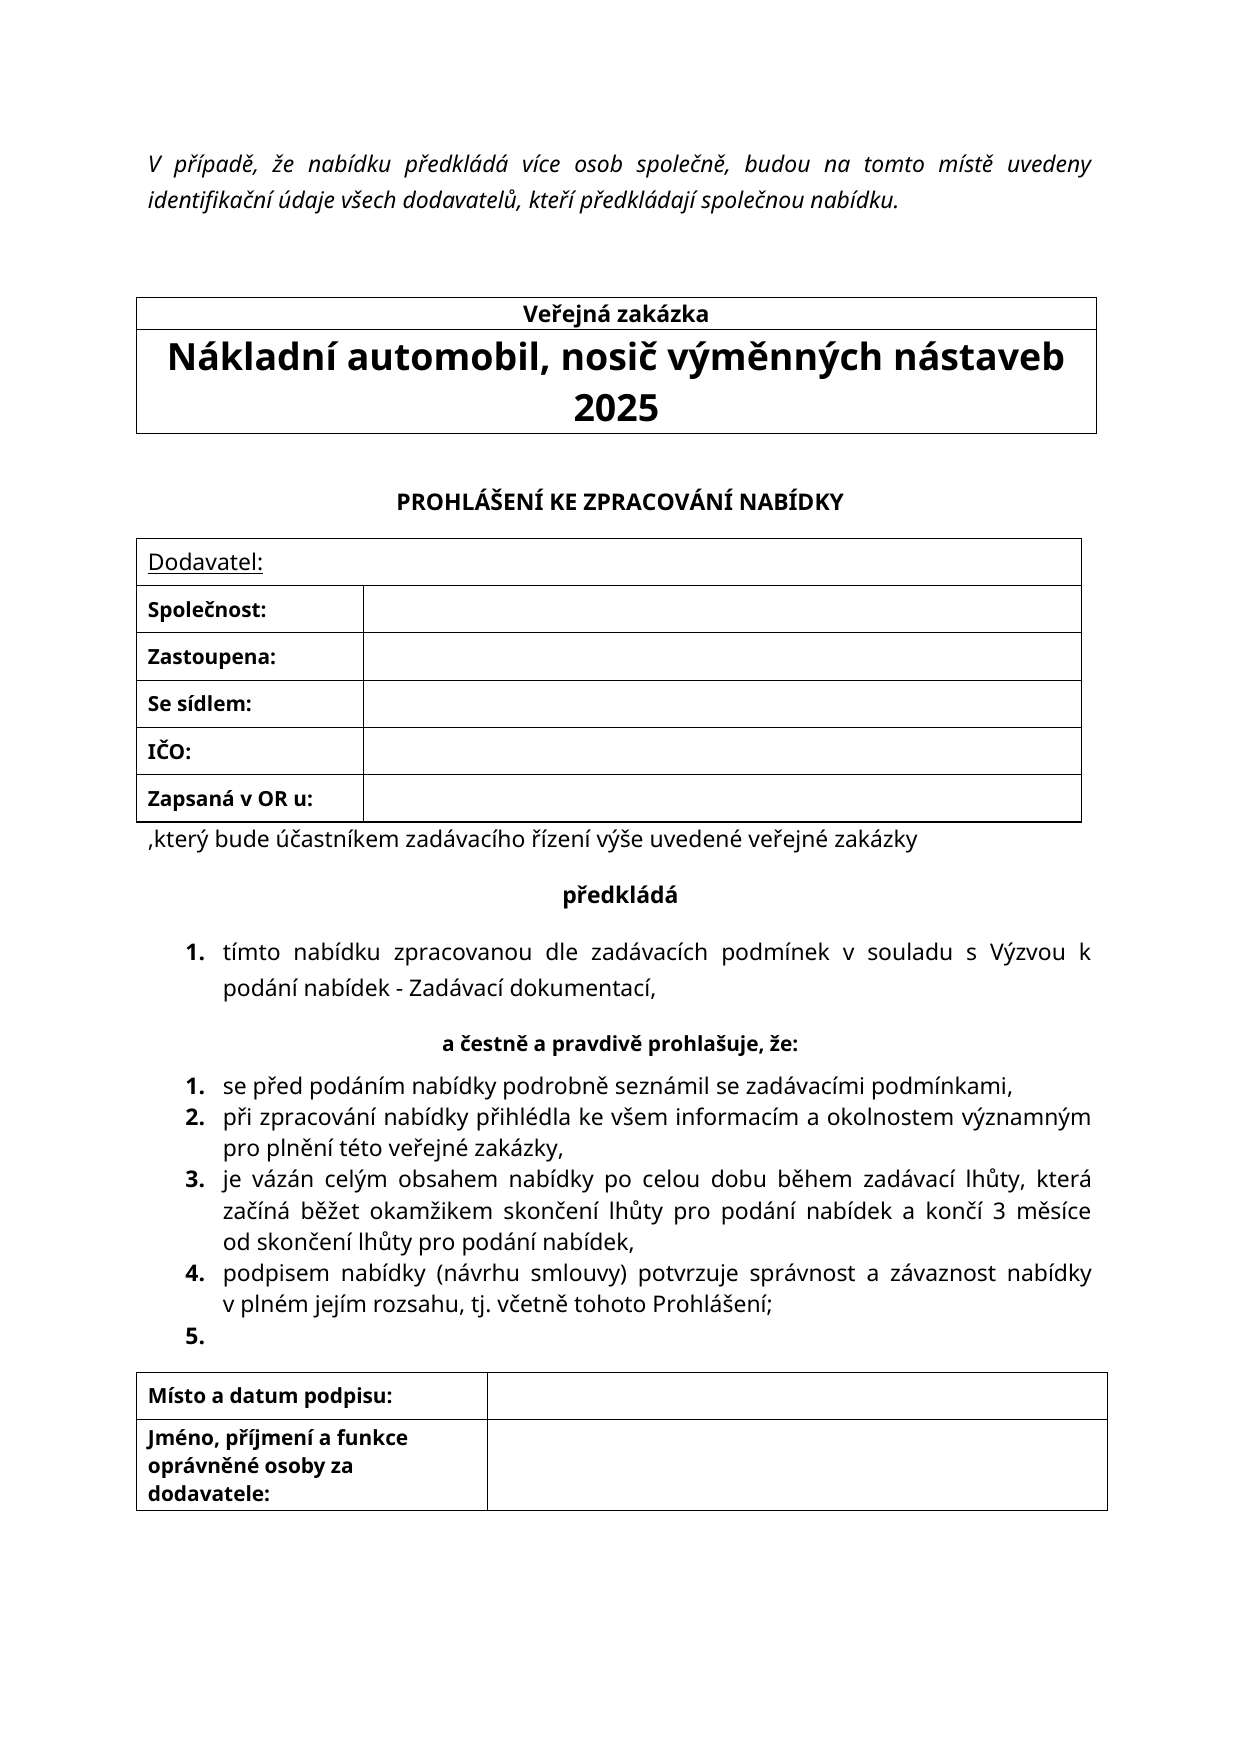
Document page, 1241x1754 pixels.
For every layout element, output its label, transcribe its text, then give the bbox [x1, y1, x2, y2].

table_cell [364, 586, 1081, 632]
table_cell [488, 1420, 1107, 1510]
table_cell IČO: [137, 728, 363, 774]
text PROHLÁŠENÍ KE ZPRACOVÁNÍ NABÍDKY [148, 486, 1093, 517]
table_cell [364, 775, 1081, 821]
table_header Místo a datum podpisu: [137, 1373, 487, 1419]
list tímto nabídku zpracovanou dle zadávacích podmínek v souladu s Výzvou k podání nabídek - Zadávací dokumentací, [185, 936, 1093, 1003]
list je vázán celým obsahem nabídky po celou dobu během zadávací lhůty, která začíná běžet okamžikem skončení lhůty pro podání nabídek a končí 3 měsíce od skončení lhůty pro podání nabídek, [185, 1163, 1093, 1257]
table_cell [364, 633, 1081, 679]
table_cell Společnost: [137, 586, 363, 632]
table_cell [364, 728, 1081, 774]
table_cell Zapsaná v OR u: [137, 775, 363, 821]
text předkládá [148, 879, 1093, 911]
text V případě, že nabídku předkládá více osob společně, budou na tomto místě uvedeny identifikační údaje všech dodavatelů, kteří předkládají společnou nabídku. [148, 148, 1093, 215]
table_header Dodavatel: [137, 539, 1081, 585]
table_cell Zastoupena: [137, 633, 363, 679]
text a čestně a pravdivě prohlašuje, že: [148, 1029, 1093, 1057]
table_cell Jméno, příjmení a funkce oprávněné osoby za dodavatele: [137, 1420, 487, 1510]
table_header Veřejná zakázka [137, 298, 1096, 329]
list při zpracování nabídky přihlédla ke všem informacím a okolnostem významným pro plnění této veřejné zakázky, [185, 1101, 1093, 1163]
list podpisem nabídky (návrhu smlouvy) potvrzuje správnost a závaznost nabídky v plném jejím rozsahu, tj. včetně tohoto Prohlášení; [185, 1257, 1093, 1320]
table_header [488, 1373, 1107, 1419]
table_cell Se sídlem: [137, 681, 363, 727]
table_cell Nákladní automobil, nosič výměnných nástaveb 2025 [137, 330, 1096, 432]
table_cell [364, 681, 1081, 727]
list se před podáním nabídky podrobně seznámil se zadávacími podmínkami, [185, 1070, 1093, 1101]
text ,který bude účastníkem zadávacího řízení výše uvedené veřejné zakázky [148, 822, 1093, 854]
